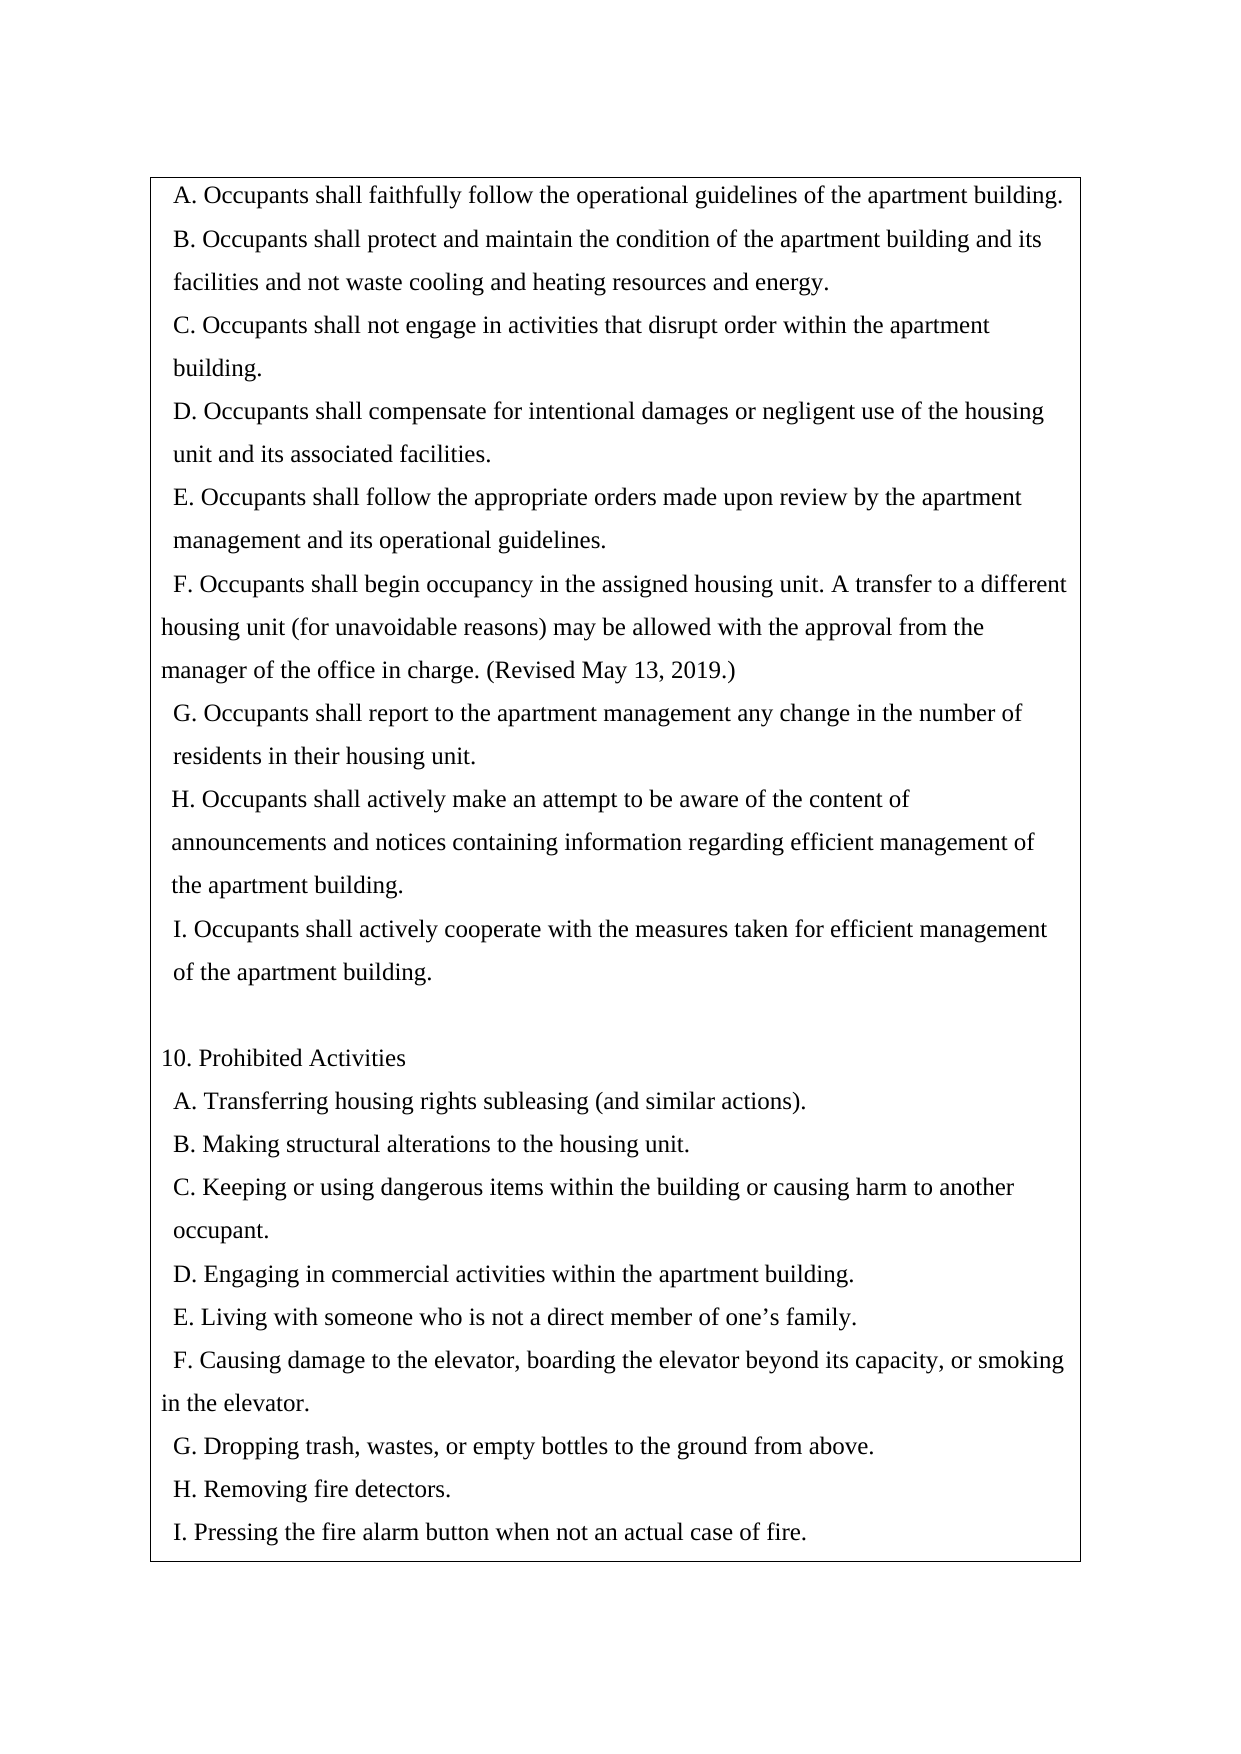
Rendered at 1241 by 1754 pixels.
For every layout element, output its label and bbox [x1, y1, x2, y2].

table_cell [151, 178, 1080, 1561]
